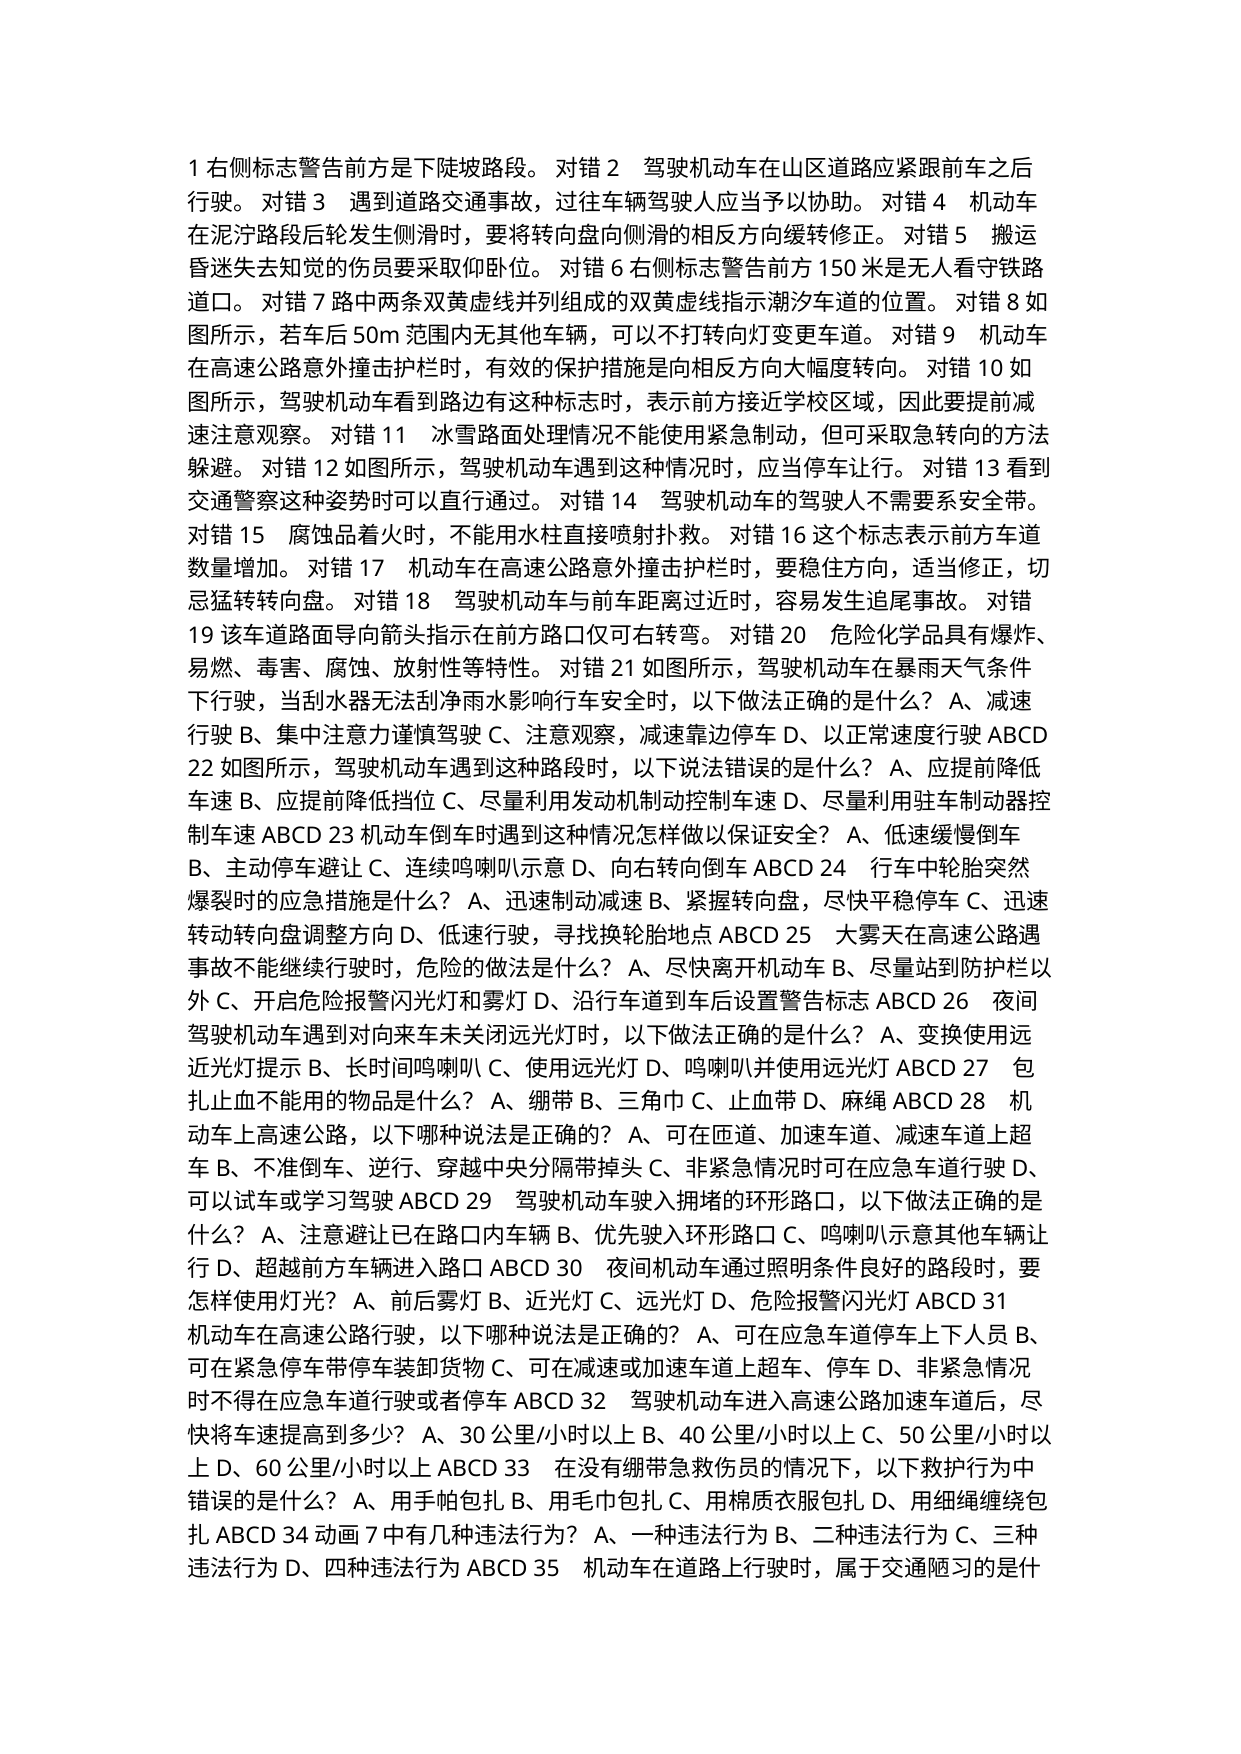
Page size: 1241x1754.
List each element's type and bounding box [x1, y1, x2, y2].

text [187, 150, 1053, 1583]
